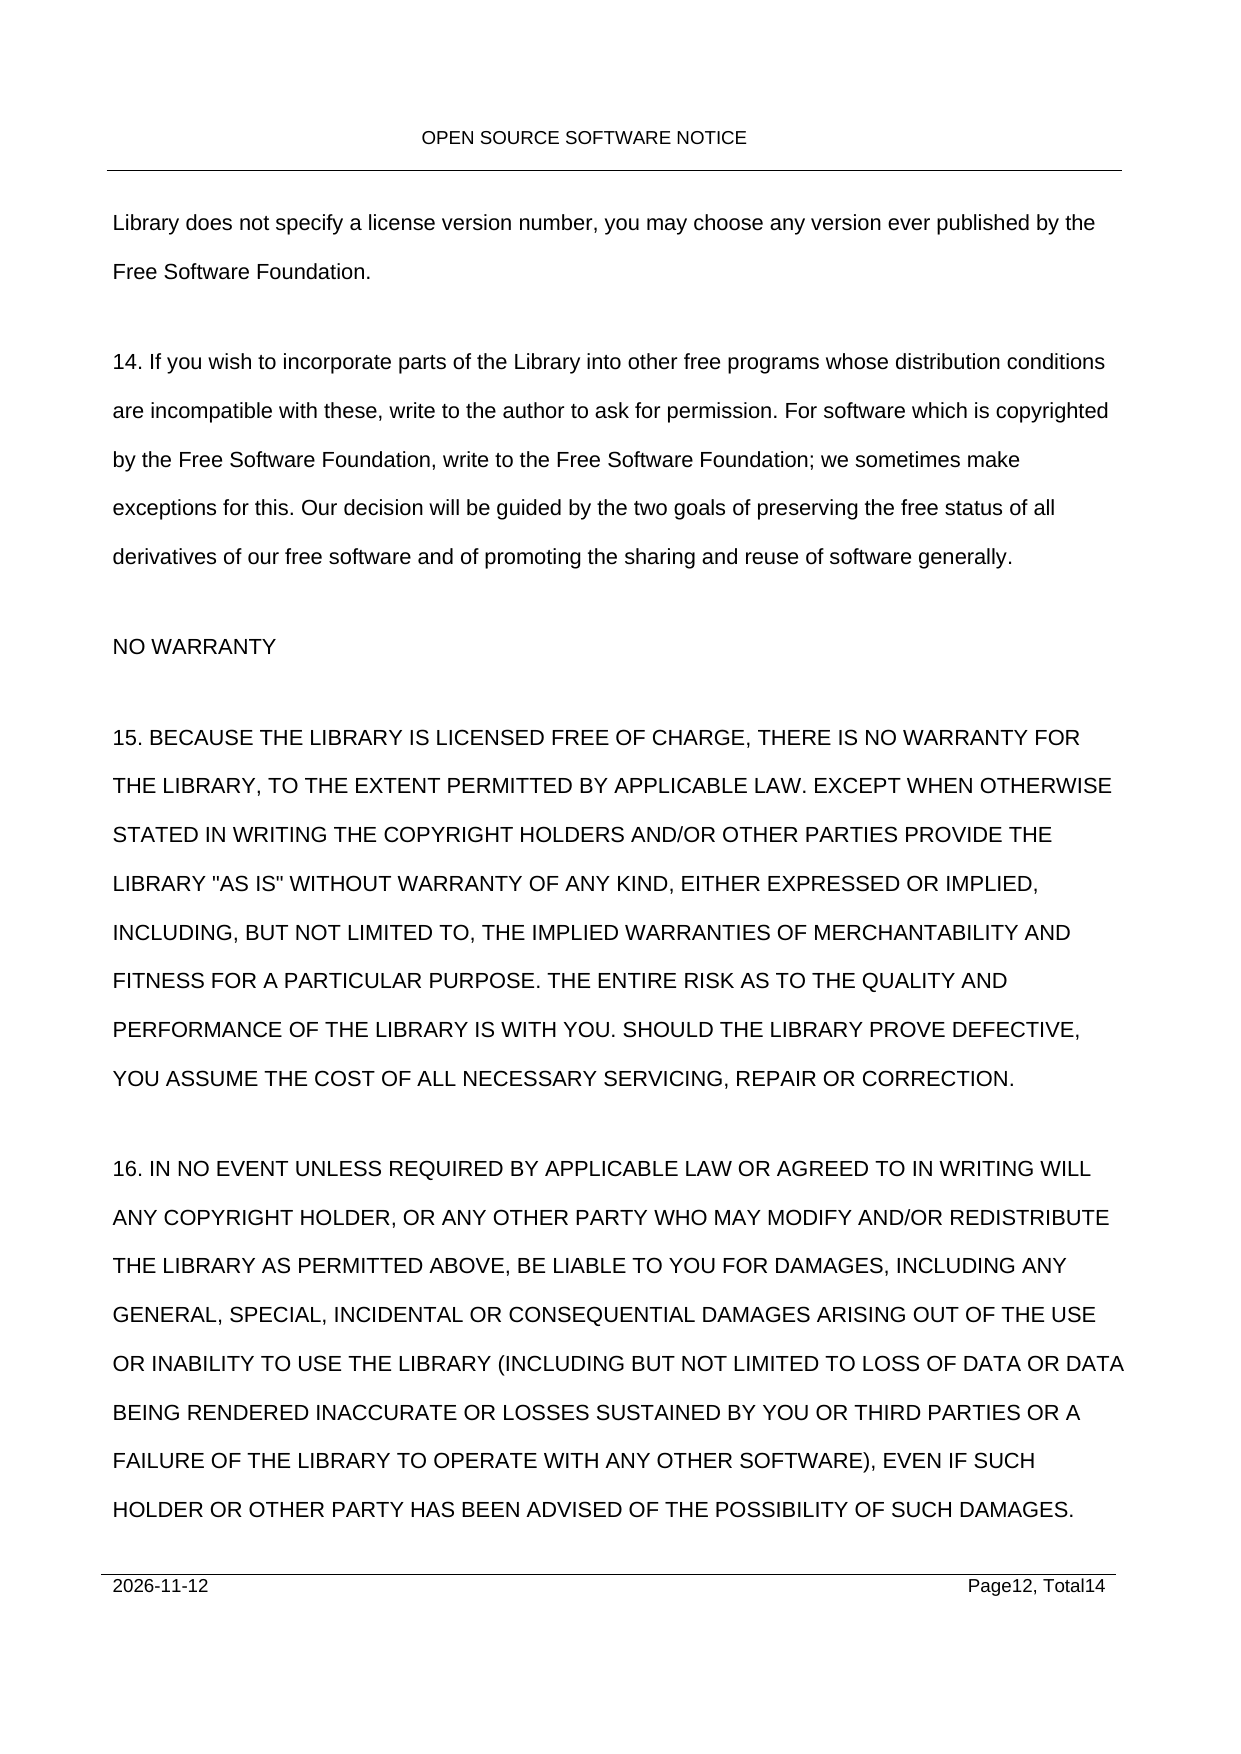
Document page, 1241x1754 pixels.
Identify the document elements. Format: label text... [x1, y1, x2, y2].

text 15. BECAUSE THE LIBRARY IS LICENSED FREE OF CHARGE, THERE IS NO WARRANTY FOR THE LIBRARY, TO THE EXTENT PERMITTED BY APPLICABLE LAW. EXCEPT WHEN OTHERWISE STATED IN WRITING THE COPYRIGHT HOLDERS AND/OR OTHER PARTIES PROVIDE THE LIBRARY "AS IS" WITHOUT WARRANTY OF ANY KIND, EITHER EXPRESSED OR IMPLIED, INCLUDING, BUT NOT LIMITED TO, THE IMPLIED WARRANTIES OF MERCHANTABILITY AND FITNESS FOR A PARTICULAR PURPOSE. THE ENTIRE RISK AS TO THE QUALITY AND PERFORMANCE OF THE LIBRARY IS WITH YOU. SHOULD THE LIBRARY PROVE DEFECTIVE, YOU ASSUME THE COST OF ALL NECESSARY SERVICING, REPAIR OR CORRECTION. [112, 721, 1128, 1094]
text 14. If you wish to incorporate parts of the Library into other free programs whose distribution conditions are incompatible with these, write to the author to ask for permission. For software which is copyrighted by the Free Software Foundation, write to the Free Software Foundation; we sometimes make exceptions for this. Our decision will be guided by the two goals of preserving the free status of all derivatives of our free software and of promoting the sharing and reuse of software generally. [112, 345, 1128, 573]
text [112, 206, 1128, 288]
text NO WARRANTY [112, 631, 1128, 663]
text 16. IN NO EVENT UNLESS REQUIRED BY APPLICABLE LAW OR AGREED TO IN WRITING WILL ANY COPYRIGHT HOLDER, OR ANY OTHER PARTY WHO MAY MODIFY AND/OR REDISTRIBUTE THE LIBRARY AS PERMITTED ABOVE, BE LIABLE TO YOU FOR DAMAGES, INCLUDING ANY GENERAL, SPECIAL, INCIDENTAL OR CONSEQUENTIAL DAMAGES ARISING OUT OF THE USE OR INABILITY TO USE THE LIBRARY (INCLUDING BUT NOT LIMITED TO LOSS OF DATA OR DATA BEING RENDERED INACCURATE OR LOSSES SUSTAINED BY YOU OR THIRD PARTIES OR A FAILURE OF THE LIBRARY TO OPERATE WITH ANY OTHER SOFTWARE), EVEN IF SUCH HOLDER OR OTHER PARTY HAS BEEN ADVISED OF THE POSSIBILITY OF SUCH DAMAGES. [112, 1152, 1128, 1526]
